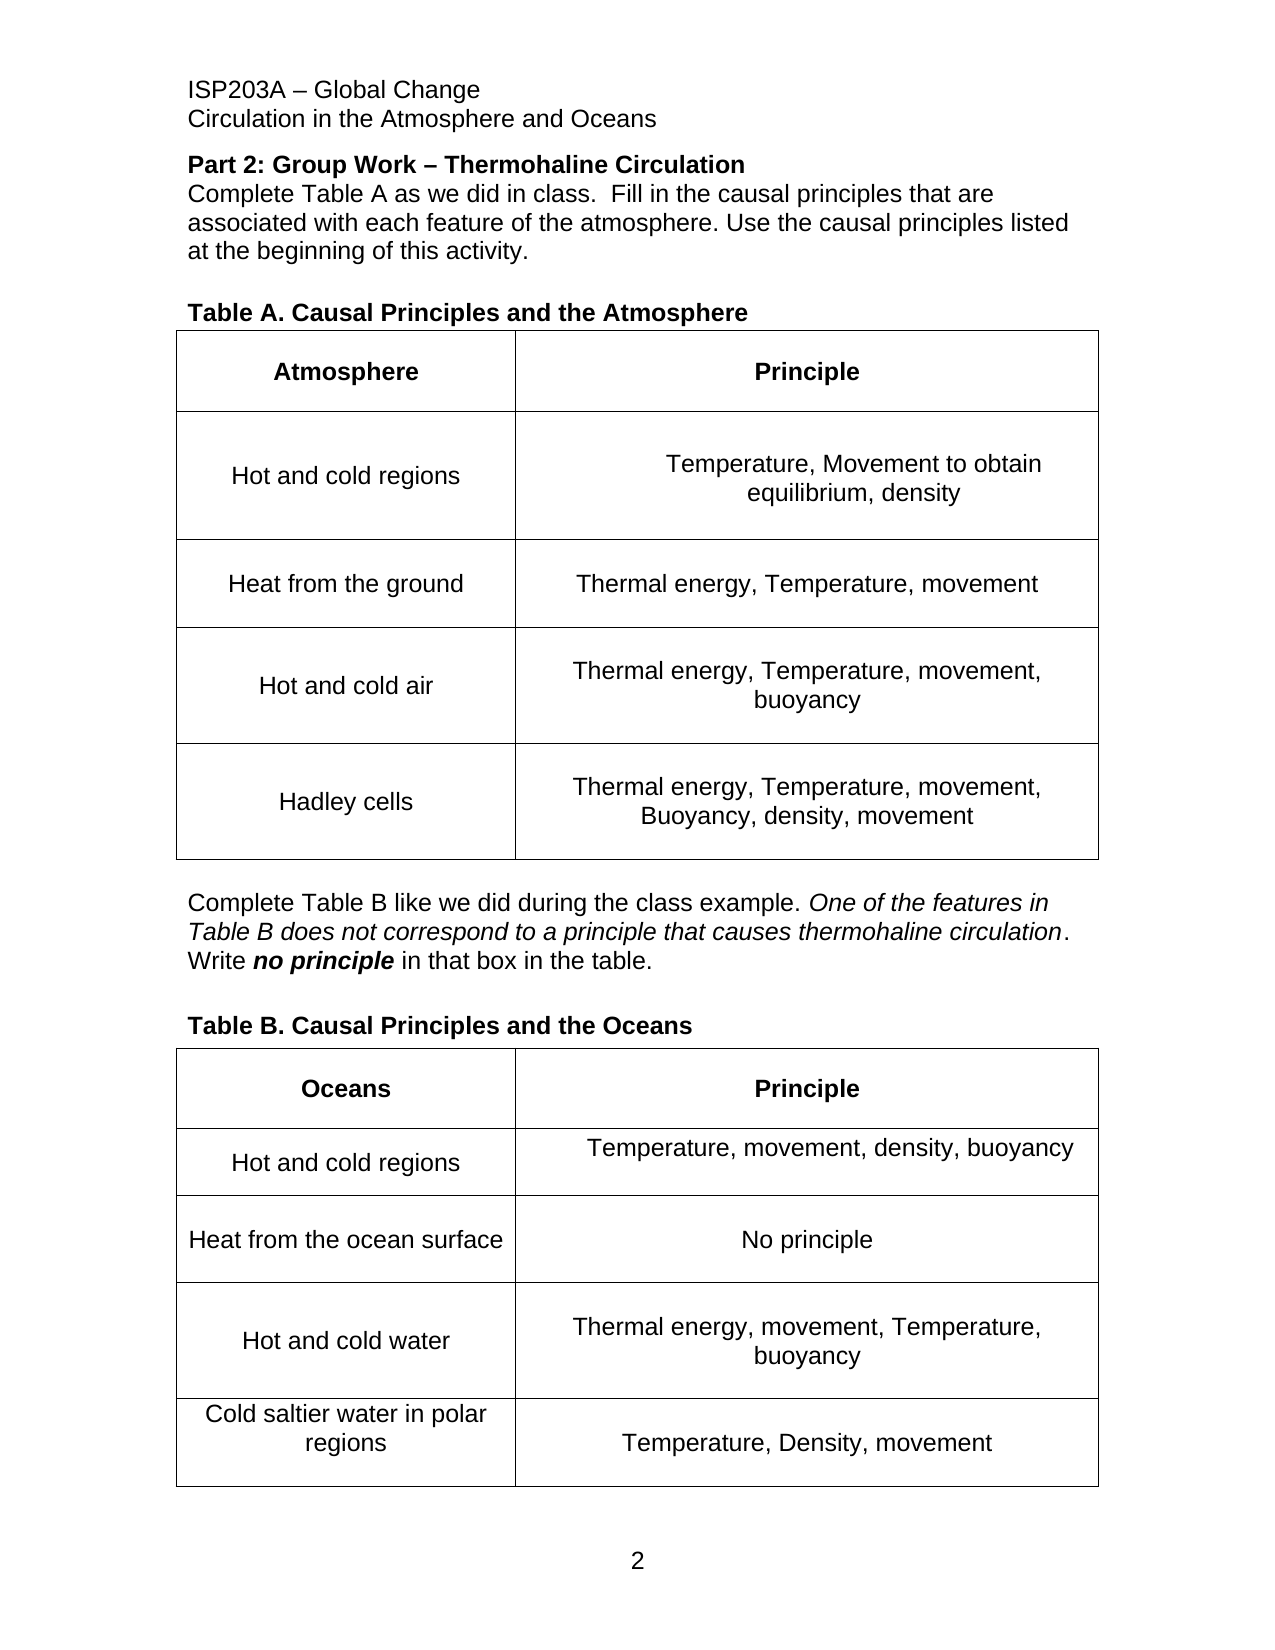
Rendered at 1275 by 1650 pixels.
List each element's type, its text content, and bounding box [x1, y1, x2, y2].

text Complete Table A as we did in class. Fill in the causal principles that are associated with each feature of the atmosphere. Use the causal principles listed at the beginning of this activity. [187, 179, 1087, 265]
table_cell Thermal energy, Temperature, movement [516, 540, 1098, 627]
text Part 2: Group Work – Thermohaline Circulation [187, 150, 1087, 179]
table_cell Hot and cold regions [177, 412, 515, 539]
table_cell Principle [516, 1049, 1098, 1128]
table_header Table A. Causal Principles and the Atmosphere [176, 294, 1099, 330]
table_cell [516, 1399, 1098, 1486]
table_cell Heat from the ocean surface [177, 1196, 515, 1282]
table_cell Temperature, movement, density, buoyancy [516, 1129, 1098, 1195]
table_cell Thermal energy, Temperature, movement, Buoyancy, density, movement [516, 744, 1098, 859]
table_cell Thermal energy, Temperature, movement, buoyancy [516, 628, 1098, 743]
table_cell Heat from the ground [177, 540, 515, 627]
table_cell Oceans [177, 1049, 515, 1128]
table_cell Thermal energy, movement, Temperature, buoyancy [516, 1283, 1098, 1398]
table_cell Hot and cold air [177, 628, 515, 743]
table_cell Hadley cells [177, 744, 515, 859]
table_cell Atmosphere [177, 331, 515, 411]
text Complete Table B like we did during the class example. One of the features in Table B does not correspond to a principle that causes thermohaline circulation. Write no principle in that box in the table. [187, 888, 1087, 975]
table_cell Principle [516, 331, 1098, 411]
table_cell Temperature, Movement to obtain equilibrium, density [516, 412, 1098, 539]
table_cell Hot and cold water [177, 1283, 515, 1398]
table_header Table B. Causal Principles and the Oceans [176, 1004, 1099, 1047]
table_cell Hot and cold regions [177, 1129, 515, 1195]
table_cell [177, 1399, 515, 1486]
table_cell No principle [516, 1196, 1098, 1282]
